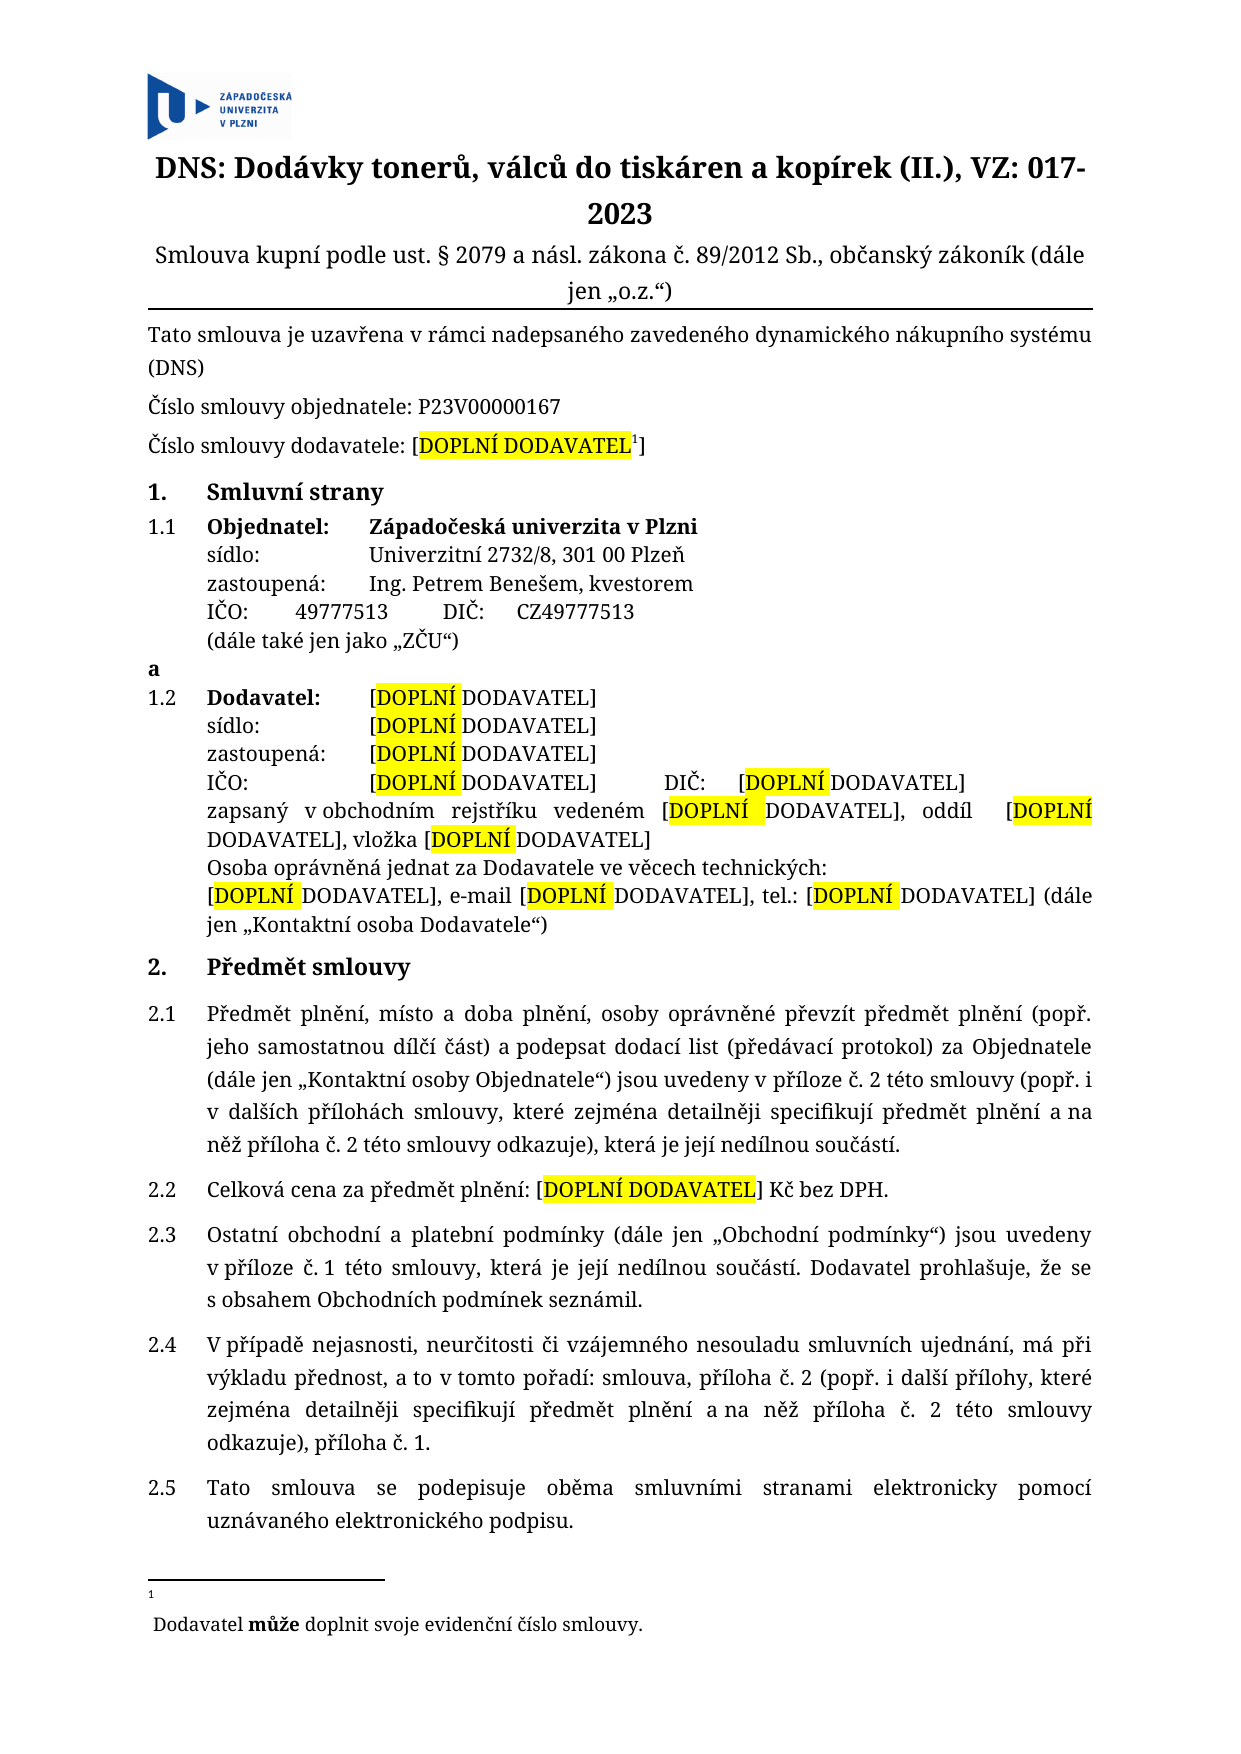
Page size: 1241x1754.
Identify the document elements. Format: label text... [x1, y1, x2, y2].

text Číslo smlouvy objednatele: P23V00000167 [148, 392, 1093, 421]
list Celková cena za předmět plnění: [DOPLNÍ DODAVATEL] Kč bez DPH. [756, 1175, 1093, 1203]
text (dále také jen jako „ZČU“) [207, 626, 1093, 654]
list Ostatní obchodní a platební podmínky (dále jen „Obchodní podmínky“) jsou uvedeny v příloze č. 1 této smlouvy, která je její nedílnou součástí. Dodavatel prohlašuje, že se s obsahem Obchodních podmínek seznámil. [148, 1220, 1093, 1314]
text a [148, 654, 1093, 683]
text zastoupená: [DOPLNÍ DODAVATEL] [207, 739, 1093, 768]
list V případě nejasnosti, neurčitosti či vzájemného nesouladu smluvních ujednání, má při výkladu přednost, a to v tomto pořadí: smlouva, příloha č. 2 (popř. i další přílohy, které zejména detailněji specifikují předmět plnění a na něž příloha č. 2 této smlouvy odkazuje), příloha č. 1. [148, 1330, 1093, 1457]
text IČO: 49777513 DIČ: CZ49777513 [207, 597, 1093, 626]
picture [147, 73, 292, 140]
list Objednatel: Západočeská univerzita v Plzni [148, 512, 1093, 540]
text sídlo: [DOPLNÍ DODAVATEL] [461, 711, 1093, 739]
list Dodavatel: [DOPLNÍ DODAVATEL] [461, 683, 1093, 711]
text Číslo smlouvy dodavatele: [DOPLNÍ DODAVATEL] [148, 431, 419, 459]
list Tato smlouva se podepisuje oběma smluvními stranami elektronicky pomocí uznávaného elektronického podpisu. [148, 1473, 1093, 1534]
text sídlo: Univerzitní 2732/8, 301 00 Plzeň [207, 540, 1093, 569]
text [DOPLNÍ DODAVATEL], e-mail [DOPLNÍ DODAVATEL], tel.: [DOPLNÍ DODAVATEL] (dále jen „Kontaktní osoba Dodavatele“) [207, 882, 1093, 938]
text sídlo: [DOPLNÍ DODAVATEL] [207, 711, 376, 739]
list Smluvní strany [148, 476, 1093, 507]
text DNS: Dodávky tonerů, válců do tiskáren a kopírek (II.), VZ: 017-2023 [148, 148, 1093, 233]
text IČO: [DOPLNÍ DODAVATEL] DIČ: [DOPLNÍ DODAVATEL] [830, 768, 1093, 796]
list Předmět smlouvy [148, 951, 1093, 982]
text IČO: [DOPLNÍ DODAVATEL] DIČ: [DOPLNÍ DODAVATEL] [207, 768, 376, 796]
text Smlouva kupní podle ust. § 2079 a násl. zákona č. 89/2012 Sb., občanský zákoník (dále jen „o.z.“) [148, 239, 1093, 308]
text Číslo smlouvy dodavatele: [DOPLNÍ DODAVATEL] [631, 431, 1093, 459]
list Předmět plnění, místo a doba plnění, osoby oprávněné převzít předmět plnění (popř. jeho samostatnou dílčí část) a podepsat dodací list (předávací protokol) za Objednatele (dále jen „Kontaktní osoby Objednatele“) jsou uvedeny v příloze č. 2 této smlouvy (popř. i v dalších přílohách smlouvy, které zejména detailněji specifikují předmět plnění a na něž příloha č. 2 této smlouvy odkazuje), která je její nedílnou součástí. [148, 999, 1093, 1158]
list Celková cena za předmět plnění: [DOPLNÍ DODAVATEL] Kč bez DPH. [148, 1175, 543, 1203]
text Osoba oprávněná jednat za Dodavatele ve věcech technických: [207, 853, 1093, 882]
text IČO: [DOPLNÍ DODAVATEL] DIČ: [DOPLNÍ DODAVATEL] [461, 768, 745, 796]
text zapsaný v obchodním rejstříku vedeném [DOPLNÍ DODAVATEL], oddíl [DOPLNÍ DODAVATEL], vložka [DOPLNÍ DODAVATEL] [207, 796, 1093, 853]
text zastoupená: Ing. Petrem Benešem, kvestorem [207, 569, 1093, 597]
list Dodavatel: [DOPLNÍ DODAVATEL] [148, 683, 376, 711]
text Tato smlouva je uzavřena v rámci nadepsaného zavedeného dynamického nákupního systému (DNS) [148, 321, 1093, 382]
